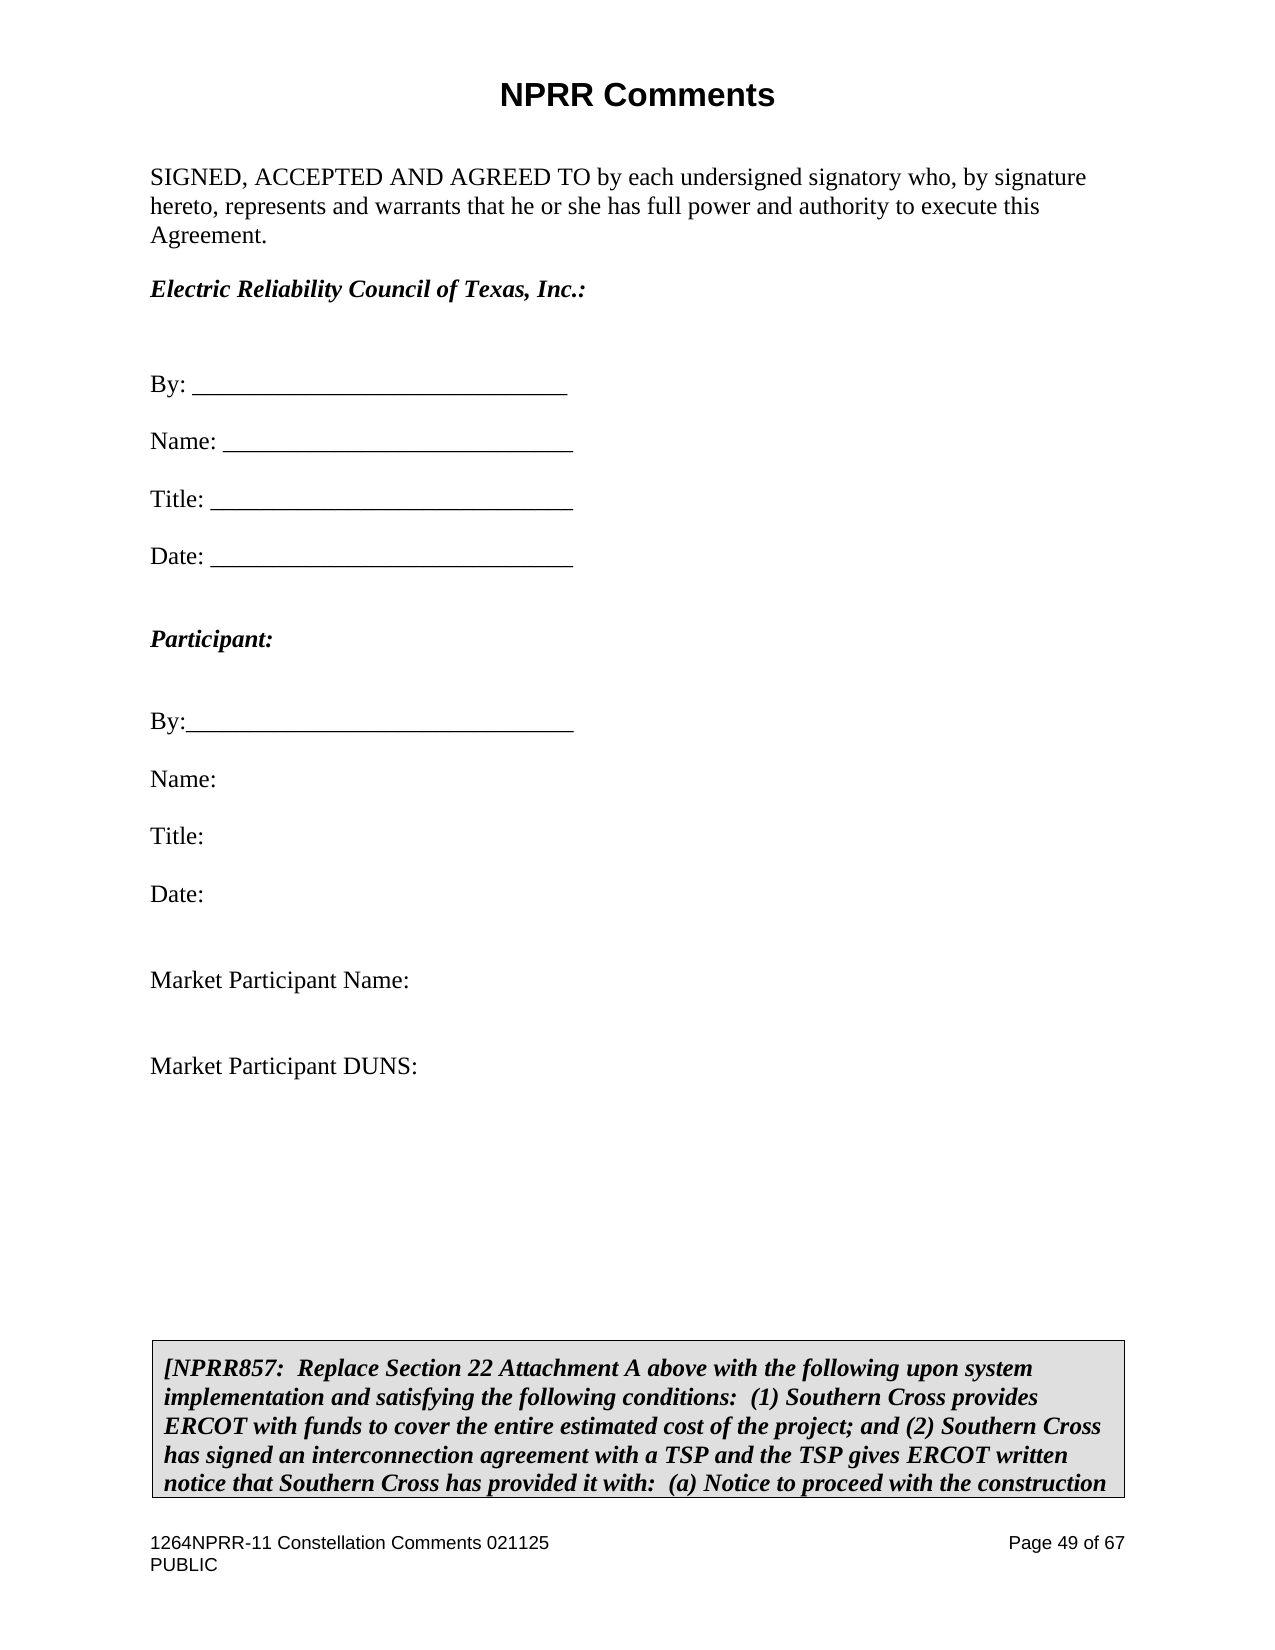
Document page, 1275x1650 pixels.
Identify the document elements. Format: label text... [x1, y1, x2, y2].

text Electric Reliability Council of Texas, Inc.: [150, 274, 1125, 302]
text Name: ____________________________ [150, 426, 1125, 455]
text Participant: [150, 624, 1125, 652]
text Date: _____________________________ [150, 541, 1125, 570]
text Name: [150, 764, 1125, 792]
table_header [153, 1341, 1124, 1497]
text By: ______________________________ [150, 369, 1125, 397]
text SIGNED, ACCEPTED AND AGREED TO by each undersigned signatory who, by signature hereto, represents and warrants that he or she has full power and authority to execute this Agreement. [150, 162, 1125, 249]
text Title: _____________________________ [150, 484, 1125, 512]
text Date: [150, 879, 1125, 907]
text Market Participant Name: [150, 965, 1125, 994]
text Title: [150, 821, 1125, 850]
text By:_______________________________ [150, 706, 1125, 735]
text Market Participant DUNS: [150, 1051, 1125, 1080]
